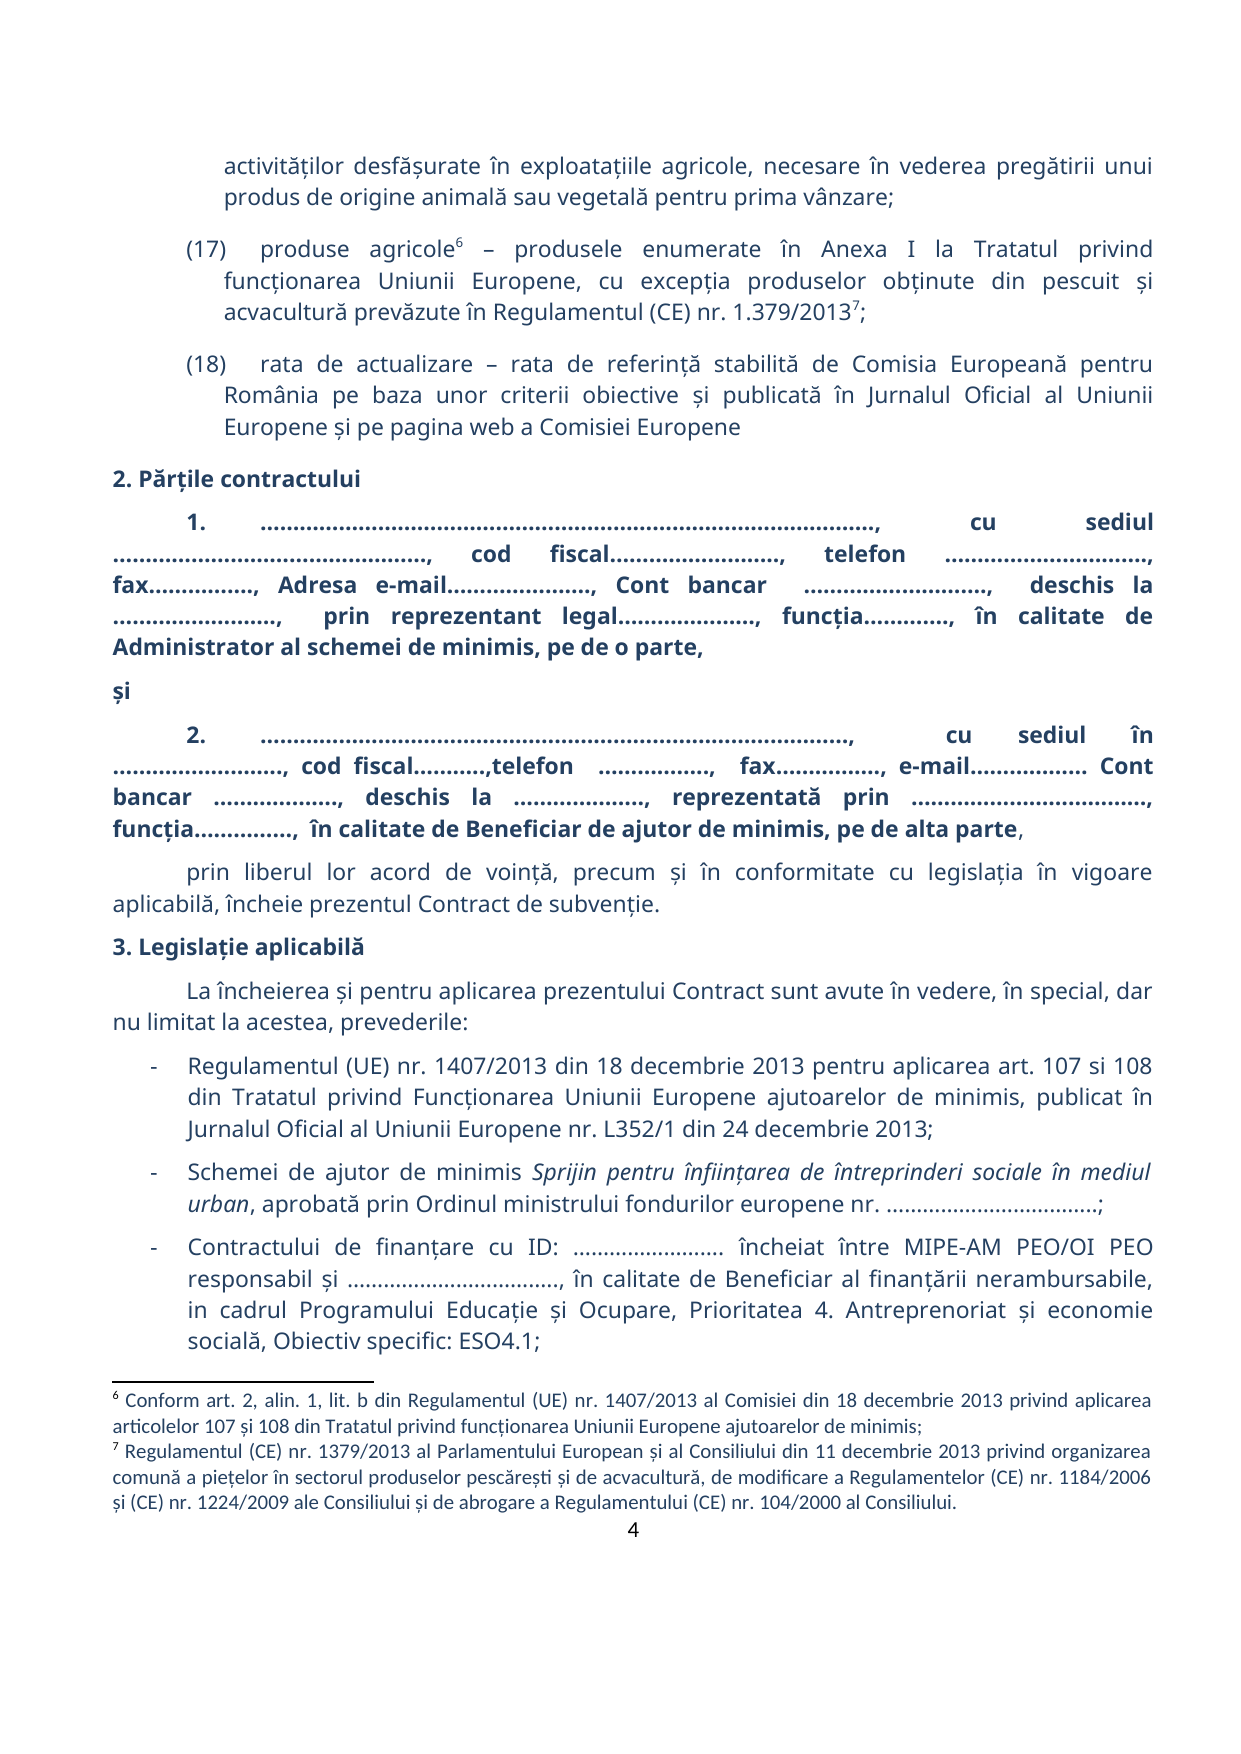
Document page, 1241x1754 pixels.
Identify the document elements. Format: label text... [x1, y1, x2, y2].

text 3. Legislaţie aplicabilă [112, 931, 1154, 962]
list rata de actualizare – rata de referință stabilită de Comisia Europeană pentru România pe baza unor criterii obiective și publicată în Jurnalul Oficial al Uniunii Europene și pe pagina web a Comisiei Europene [186, 348, 1154, 442]
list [186, 150, 1154, 212]
text 2. ………………………………………………………………………………, cu sediul în …………………….., cod fiscal………..,telefon …………….., fax……………., e-mail……………… Cont bancar ………………., deschis la ……………….., reprezentată prin ………………………………, funcția……………, în calitate de Beneficiar de ajutor de minimis, pe de alta parte, [112, 719, 1154, 844]
text și [112, 675, 1154, 706]
list Contractului de finanţare cu ID: ……………………. încheiat între MIPE-AM PEO/OI PEO responsabil şi …………………………….., în calitate de Beneficiar al finanțării nerambursabile, in cadrul Programului Educație și Ocupare, Prioritatea 4. Antreprenoriat și economie socială, Obiectiv specific: ESO4.1; [150, 1231, 1154, 1356]
text 1. …………………………………………………………………………………., cu sediul …………………………………………, cod fiscal…………………….., telefon …………………………., fax……………., Adresa e-mail…………………., Cont bancar ………………………., deschis la ……………………., prin reprezentant legal…………………, funcția…………., în calitate de Administrator al schemei de minimis, pe de o parte, [112, 506, 1154, 662]
list Schemei de ajutor de minimis Sprijin pentru înființarea de întreprinderi sociale în mediul urban, aprobată prin Ordinul ministrului fondurilor europene nr. ……………………………..; [150, 1156, 1154, 1219]
text 2. Părţile contractului [112, 462, 1154, 494]
list Regulamentul (UE) nr. 1407/2013 din 18 decembrie 2013 pentru aplicarea art. 107 si 108 din Tratatul privind Funcţionarea Uniunii Europene ajutoarelor de minimis, publicat în Jurnalul Oficial al Uniunii Europene nr. L352/1 din 24 decembrie 2013; [150, 1050, 1154, 1144]
text prin liberul lor acord de voinţă, precum şi în conformitate cu legislaţia în vigoare aplicabilă, încheie prezentul Contract de subvenţie. [112, 856, 1154, 919]
text La încheierea şi pentru aplicarea prezentului Contract sunt avute în vedere, în special, dar nu limitat la acestea, prevederile: [112, 975, 1154, 1037]
list produse agricole – produsele enumerate în Anexa I la Tratatul privind funcționarea Uniunii Europene, cu excepția produselor obținute din pescuit și acvacultură prevăzute în Regulamentul (CE) nr. 1.379/2013; [186, 233, 1154, 327]
